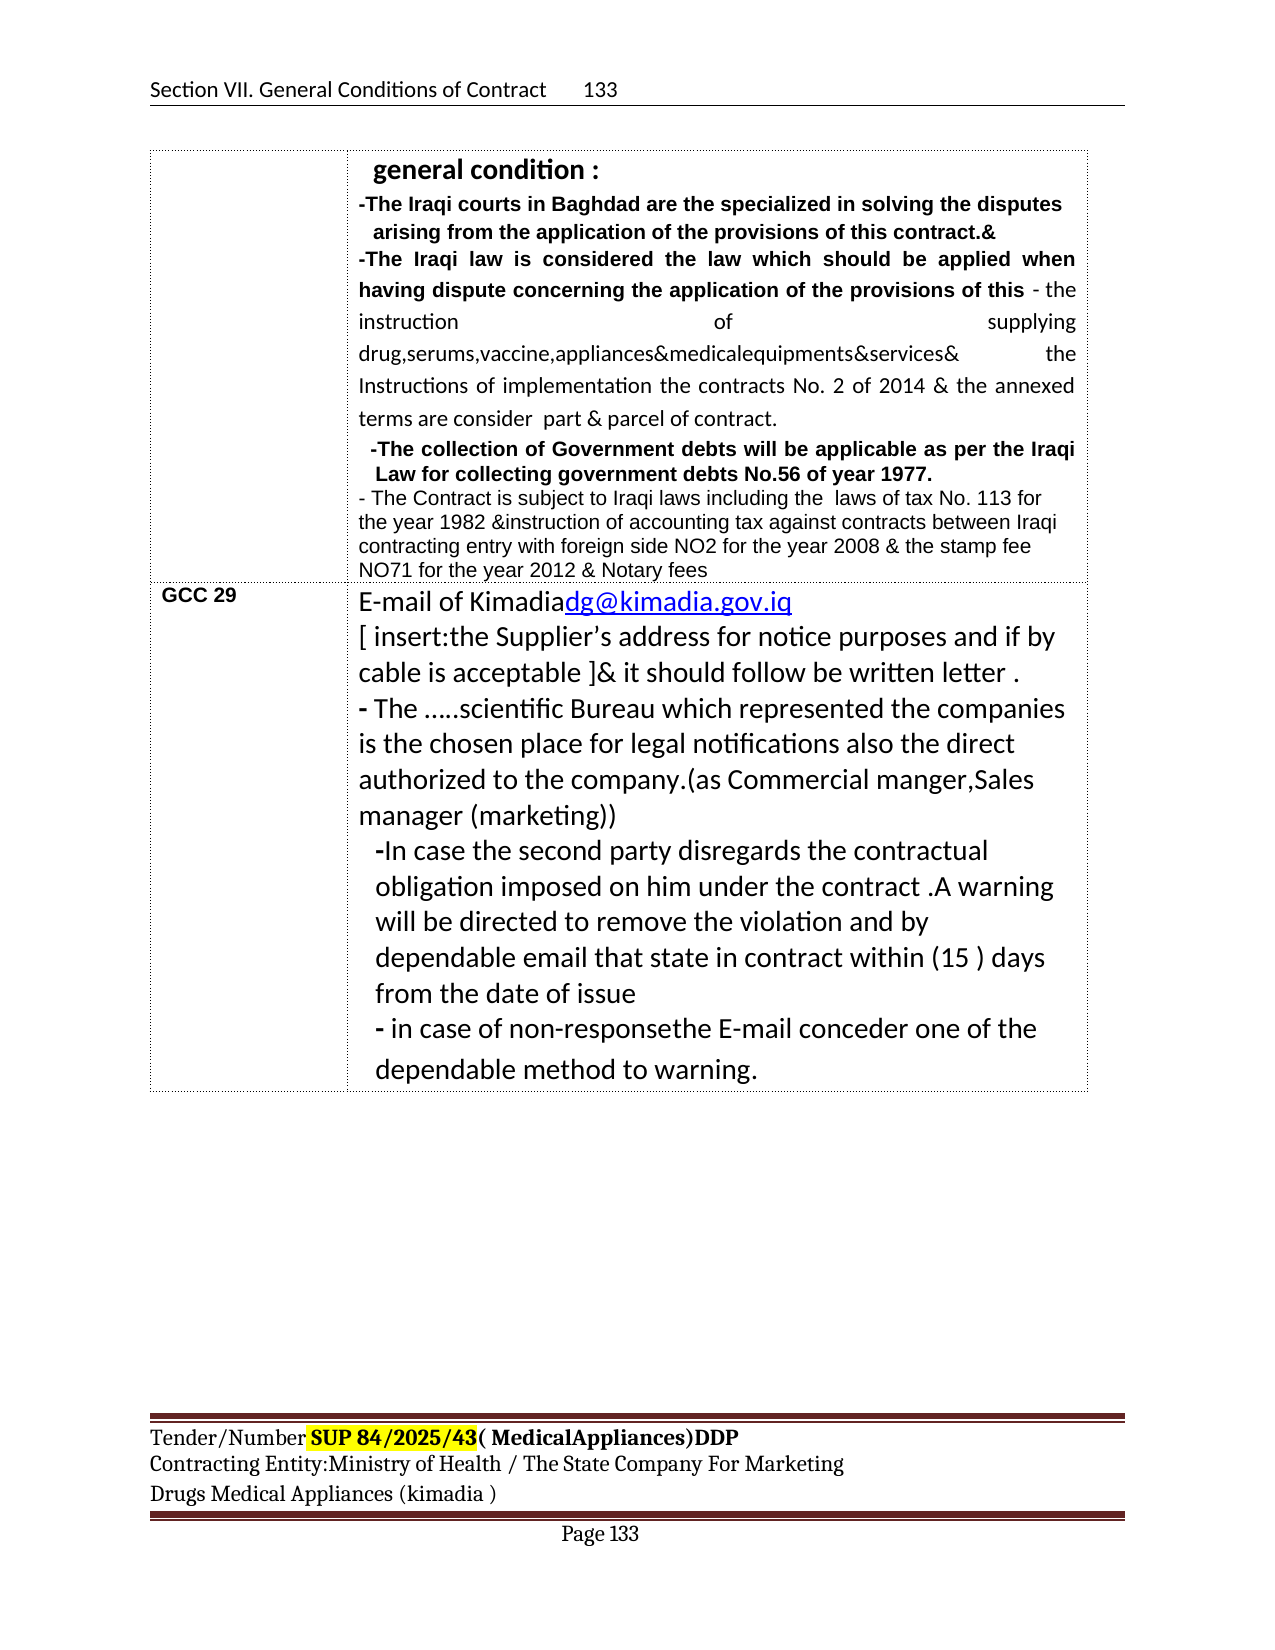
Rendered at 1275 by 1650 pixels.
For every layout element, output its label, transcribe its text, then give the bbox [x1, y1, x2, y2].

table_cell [347, 150, 1088, 582]
table_cell GCC 29 [150, 582, 347, 1091]
table_cell E-mail of Kimadiadg@kimadia.gov.iq [ insert:the Supplier’s address for notice purposes and if by cable is acceptable ]& it should follow be written letter . - The …..scientific Bureau which represented the companies is the chosen place for legal notifications also the direct authorized to the company.(as Commercial manger,Sales manager (marketing)) -In case the second party disregards the contractual obligation imposed on him under the contract .A warning will be directed to remove the violation and by dependable email that state in contract within (15 ) days from the date of issue - in case of non-responsethe E-mail conceder one of the dependable method to warning. [347, 582, 1088, 1091]
table_cell GCC 28 [150, 150, 347, 582]
